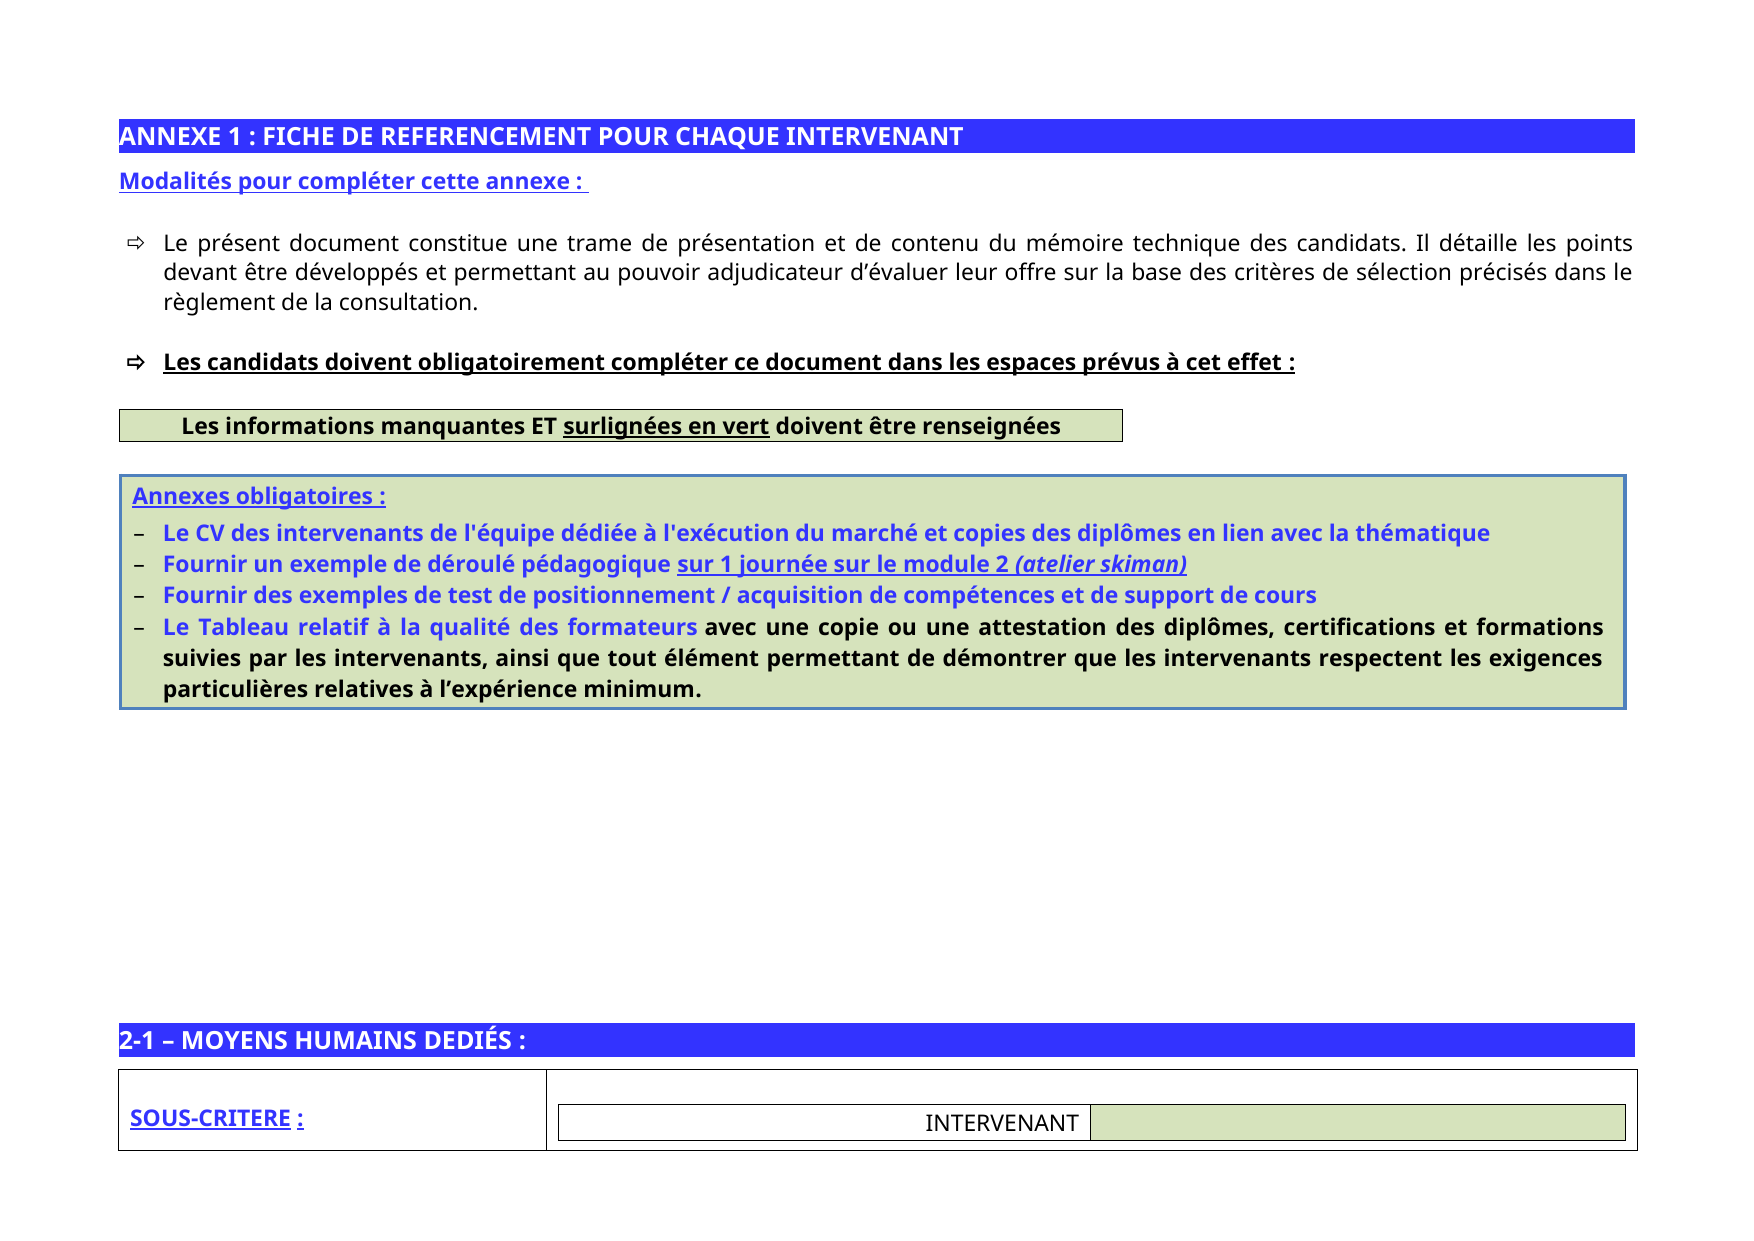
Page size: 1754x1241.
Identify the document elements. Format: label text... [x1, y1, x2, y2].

list Le présent document constitue une trame de présentation et de contenu du mémoire technique des candidats. Il détaille les points devant être développés et permettant au pouvoir adjudicateur d’évaluer leur offre sur la base des critères de sélection précisés dans le règlement de la consultation. [126, 228, 1635, 317]
table_header [547, 1070, 1637, 1150]
list Les candidats doivent obligatoirement compléter ce document dans les espaces prévus à cet effet : [126, 347, 1635, 376]
table_cell Le CV des intervenants de l'équipe dédiée à l'exécution du marché et copies des diplômes en lien avec la thématique Fournir un exemple de déroulé pédagogique sur 1 journée sur le module 2 (atelier skiman) Fournir des exemples de test de positionnement / acquisition de compétences et de support de cours Le Tableau relatif à la qualité des formateurs avec une copie ou une attestation des diplômes, certifications et formations suivies par les intervenants, ainsi que tout élément permettant de démontrer que les intervenants respectent les exigences particulières relatives à l’expérience minimum. [122, 514, 1623, 707]
table_header Annexes obligatoires : [122, 477, 1623, 514]
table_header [119, 1070, 546, 1150]
subtitle ANNEXE 1 : FICHE DE REFERENCEMENT POUR CHAQUE INTERVENANT [119, 119, 1635, 153]
subtitle 2-1 – MOYENS HUMAINS DEDIÉS : [119, 1023, 1635, 1057]
table_header Les informations manquantes ET surlignées en vert doivent être renseignées [120, 410, 1122, 441]
text Modalités pour compléter cette annexe : [119, 165, 1635, 197]
